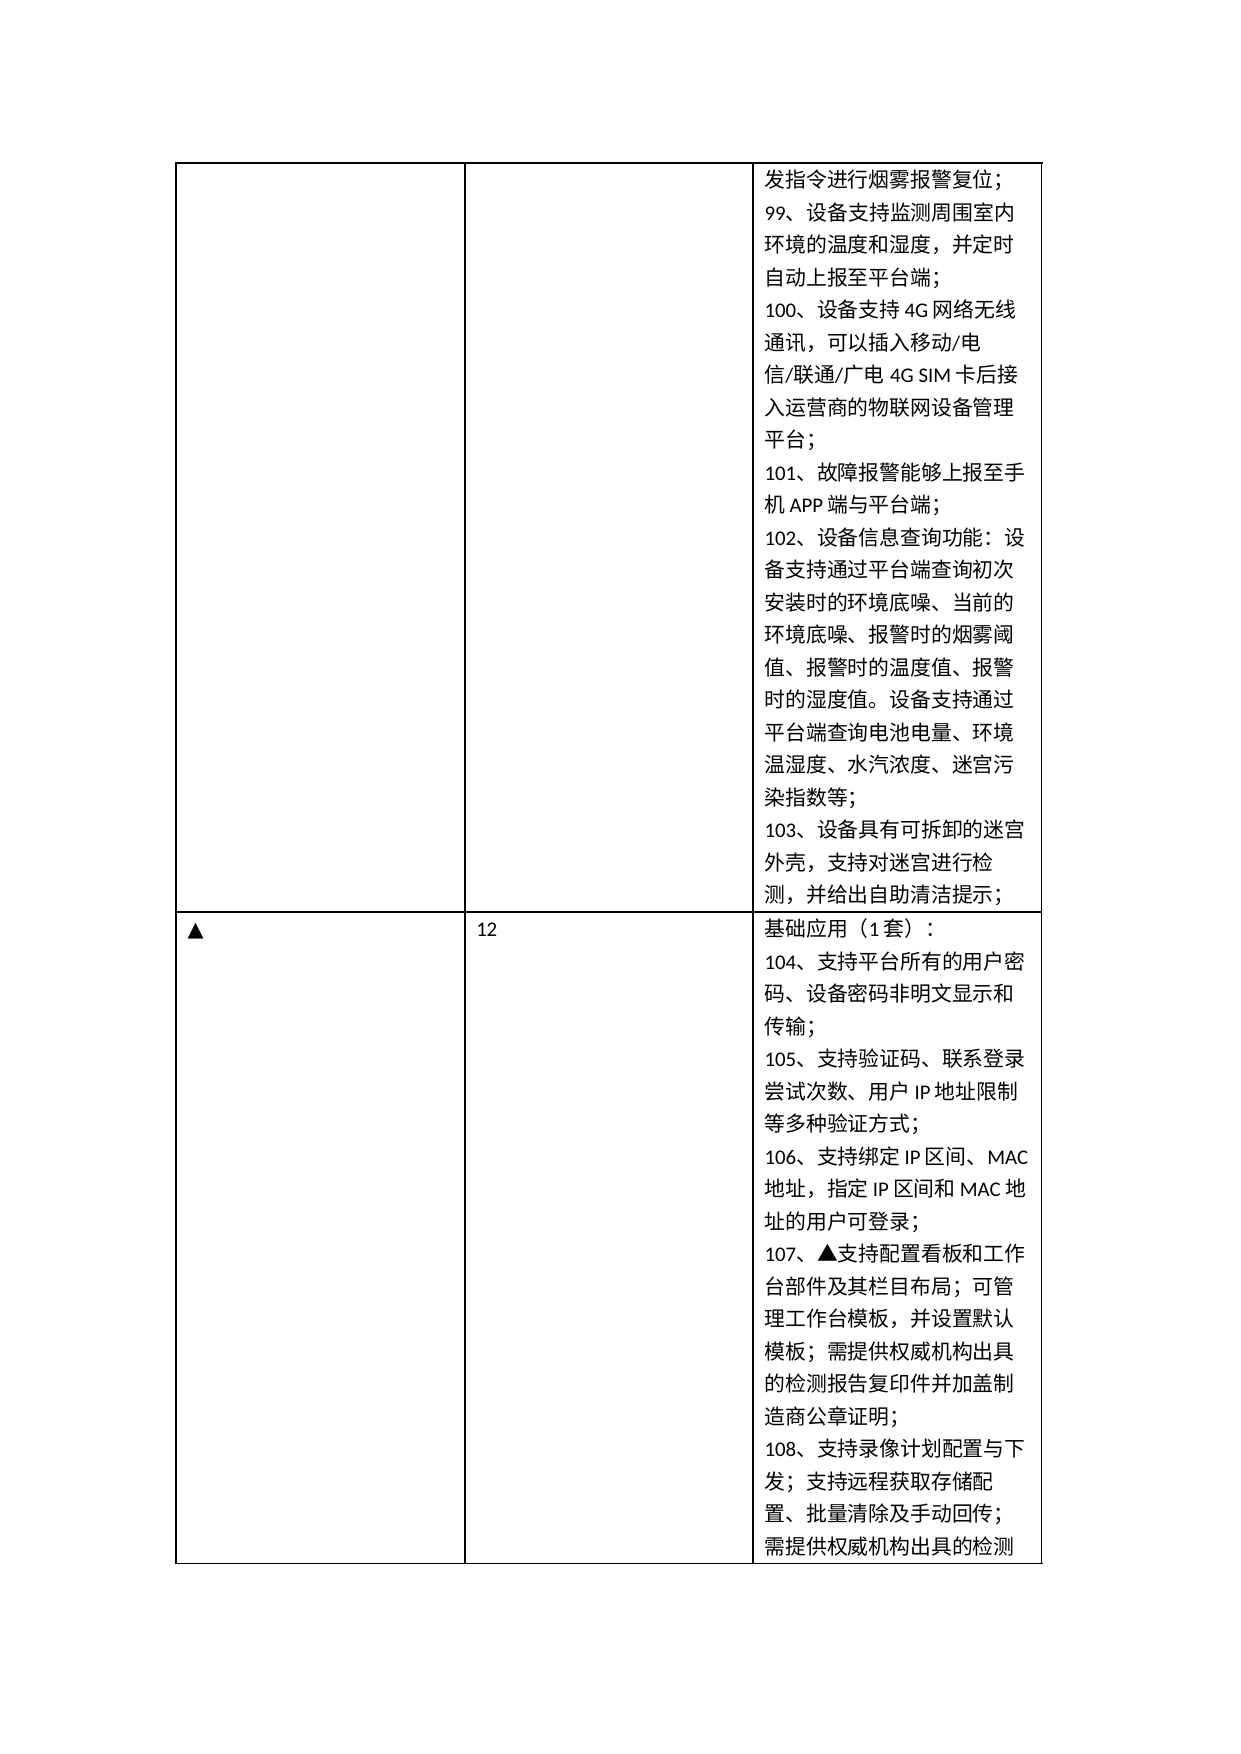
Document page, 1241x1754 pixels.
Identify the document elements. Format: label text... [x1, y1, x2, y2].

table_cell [754, 164, 1041, 911]
table_cell 12 [466, 913, 752, 1563]
table_cell 11 [466, 164, 752, 911]
table_cell ▲ [177, 913, 464, 1563]
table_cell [754, 913, 1041, 1563]
table_cell ▲ [177, 164, 464, 911]
